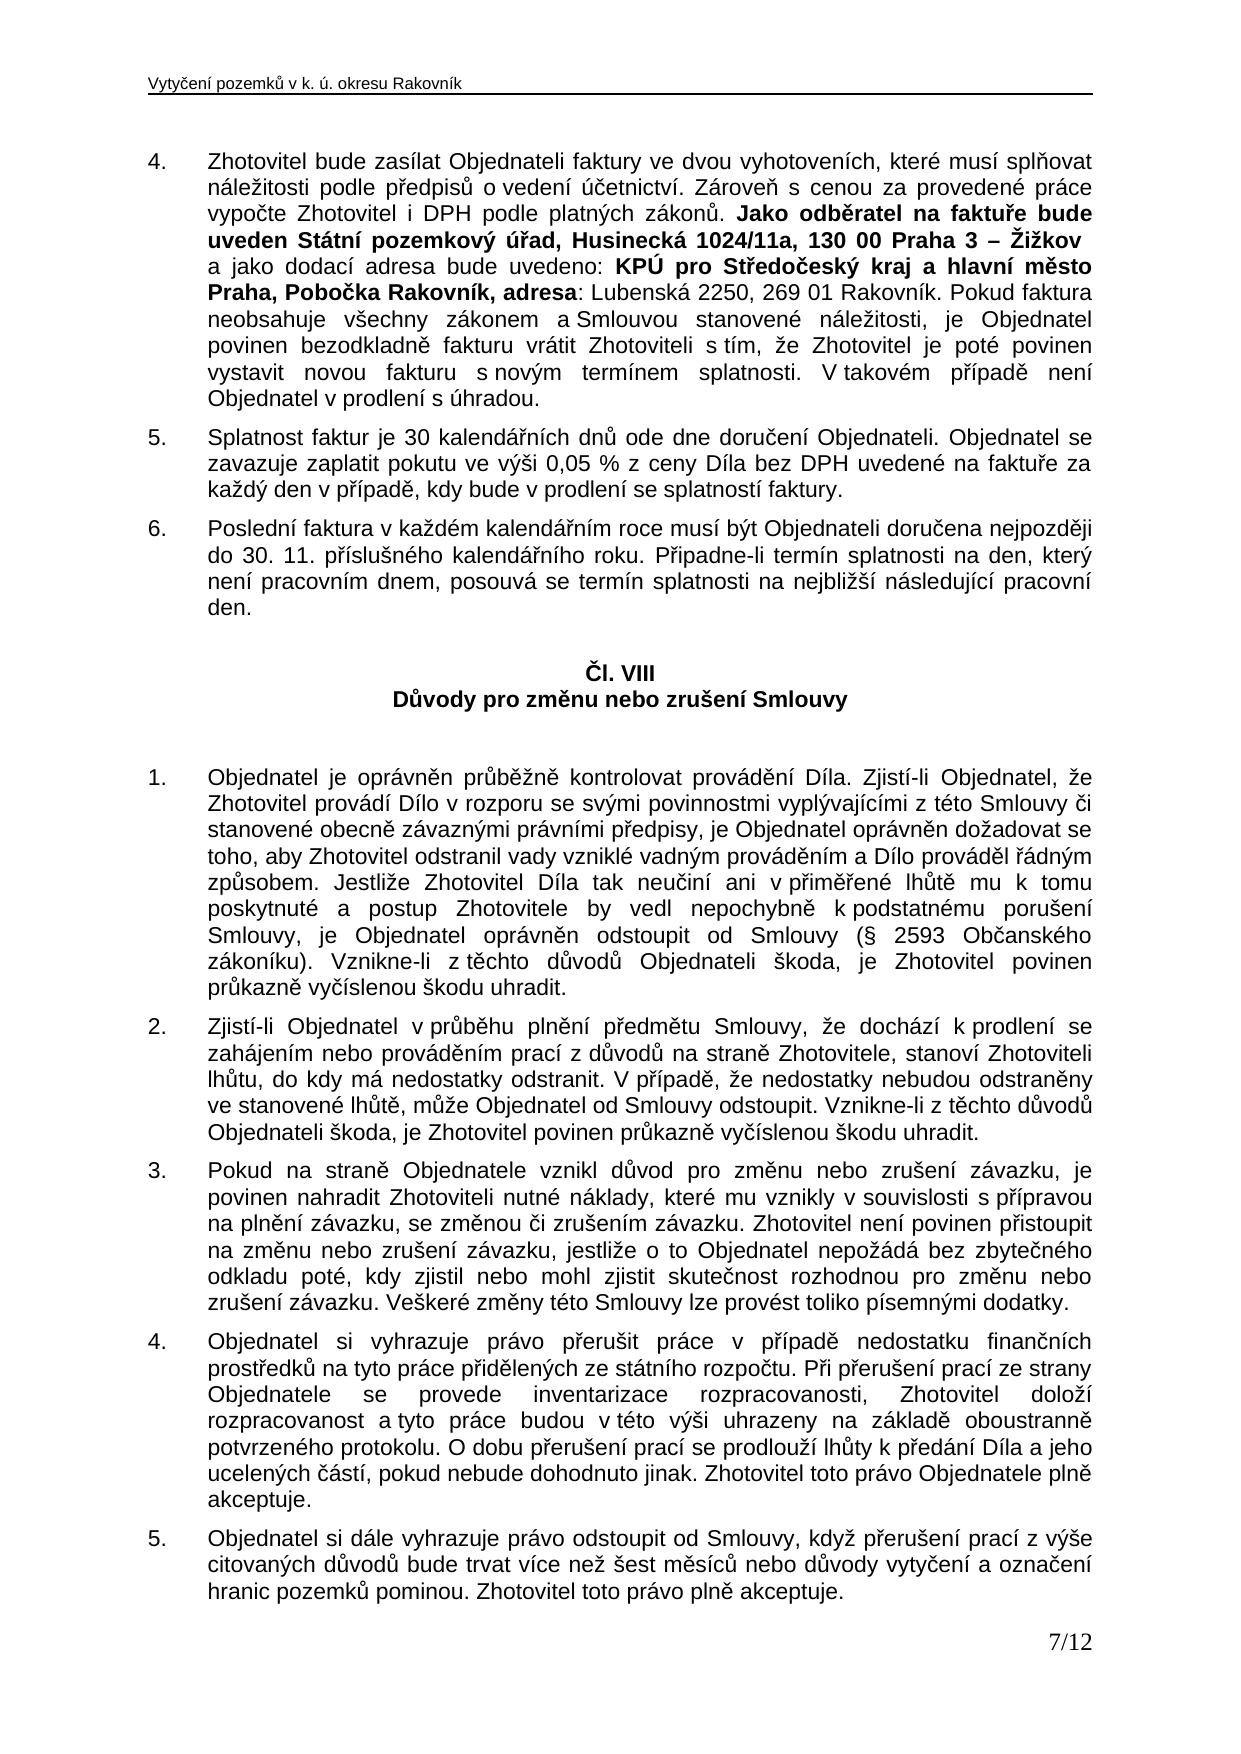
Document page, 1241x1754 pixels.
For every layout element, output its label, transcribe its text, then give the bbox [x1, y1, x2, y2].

list Splatnost faktur je 30 kalendářních dnů ode dne doručení Objednateli. Objednatel se zavazuje zaplatit pokutu ve výši 0,05 % z ceny Díla bez DPH uvedené na faktuře za každý den v případě, kdy bude v prodlení se splatností faktury. [148, 424, 1093, 503]
list Objednatel si vyhrazuje právo přerušit práce v případě nedostatku finančních prostředků na tyto práce přidělených ze státního rozpočtu. Při přerušení prací ze strany Objednatele se provede inventarizace rozpracovanosti, Zhotovitel doloží rozpracovanost a tyto práce budou v této výši uhrazeny na základě oboustranně potvrzeného protokolu. O dobu přerušení prací se prodlouží lhůty k předání Díla a jeho ucelených částí, pokud nebude dohodnuto jinak. Zhotovitel toto právo Objednatele plně akceptuje. [148, 1328, 1093, 1513]
list Poslední faktura v každém kalendářním roce musí být Objednateli doručena nejpozději do 30. 11. příslušného kalendářního roku. Připadne-li termín splatnosti na den, který není pracovním dnem, posouvá se termín splatnosti na nejbližší následující pracovní den. [148, 515, 1093, 621]
list Objednatel si dále vyhrazuje právo odstoupit od Smlouvy, když přerušení prací z výše citovaných důvodů bude trvat více než šest měsíců nebo důvody vytyčení a označení hranic pozemků pominou. Zhotovitel toto právo plně akceptuje. [148, 1525, 1093, 1604]
list Zjistí-li Objednatel v průběhu plnění předmětu Smlouvy, že dochází k prodlení se zahájením nebo prováděním prací z důvodů na straně Zhotovitele, stanoví Zhotoviteli lhůtu, do kdy má nedostatky odstranit. V případě, že nedostatky nebudou odstraněny ve stanovené lhůtě, může Objednatel od Smlouvy odstoupit. Vznikne-li z těchto důvodů Objednateli škoda, je Zhotovitel povinen průkazně vyčíslenou škodu uhradit. [148, 1013, 1093, 1145]
subtitle Důvody pro změnu nebo zrušení Smlouvy [148, 686, 1093, 712]
list Pokud na straně Objednatele vznikl důvod pro změnu nebo zrušení závazku, je povinen nahradit Zhotoviteli nutné náklady, které mu vznikly v souvislosti s přípravou na plnění závazku, se změnou či zrušením závazku. Zhotovitel není povinen přistoupit na změnu nebo zrušení závazku, jestliže o to Objednatel nepožádá bez zbytečného odkladu poté, kdy zjistil nebo mohl zjistit skutečnost rozhodnou pro změnu nebo zrušení závazku. Veškeré změny této Smlouvy lze provést toliko písemnými dodatky. [148, 1157, 1093, 1316]
subtitle Čl. VIII [148, 659, 1093, 686]
list Objednatel je oprávněn průběžně kontrolovat provádění Díla. Zjistí-li Objednatel, že Zhotovitel provádí Dílo v rozporu se svými povinnostmi vyplývajícími z této Smlouvy či stanovené obecně závaznými právními předpisy, je Objednatel oprávněn dožadovat se toho, aby Zhotovitel odstranil vady vzniklé vadným prováděním a Dílo prováděl řádným způsobem. Jestliže Zhotovitel Díla tak neučiní ani v přiměřené lhůtě mu k tomu poskytnuté a postup Zhotovitele by vedl nepochybně k podstatnému porušení Smlouvy, je Objednatel oprávněn odstoupit od Smlouvy (§ 2593 Občanského zákoníku). Vznikne-li z těchto důvodů Objednateli škoda, je Zhotovitel povinen průkazně vyčíslenou škodu uhradit. [148, 763, 1093, 1001]
list Zhotovitel bude zasílat Objednateli faktury ve dvou vyhotoveních, které musí splňovat náležitosti podle předpisů o vedení účetnictví. Zároveň s cenou za provedené práce vypočte Zhotovitel i DPH podle platných zákonů. Jako odběratel na faktuře bude uveden Státní pozemkový úřad, Husinecká 1024/11a, 130 00 Praha 3 – Žižkov a jako dodací adresa bude uvedeno: KPÚ pro Středočeský kraj a hlavní město Praha, Pobočka Rakovník, adresa: Lubenská 2250, 269 01 Rakovník. Pokud faktura neobsahuje všechny zákonem a Smlouvou stanovené náležitosti, je Objednatel povinen bezodkladně fakturu vrátit Zhotoviteli s tím, že Zhotovitel je poté povinen vystavit novou fakturu s novým termínem splatnosti. V takovém případě není Objednatel v prodlení s úhradou. [148, 148, 1093, 411]
